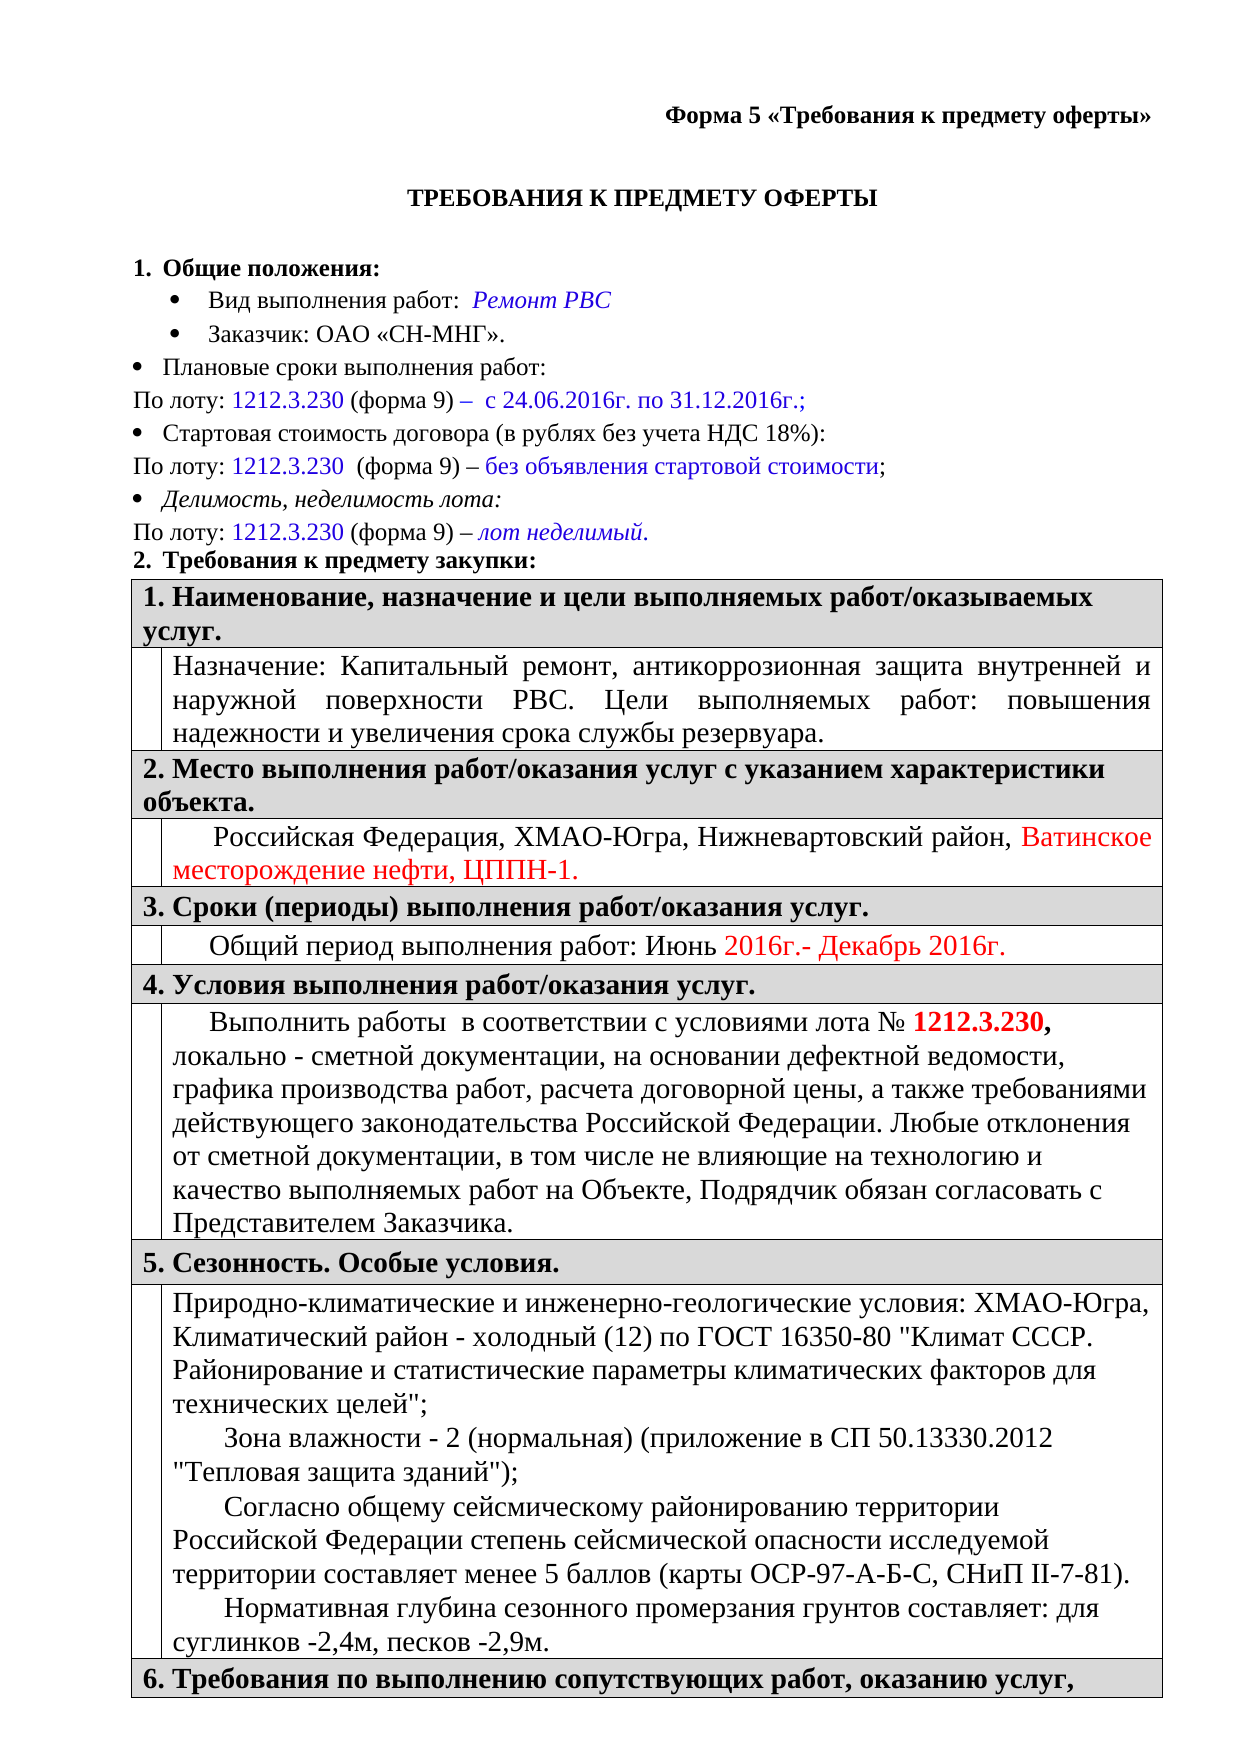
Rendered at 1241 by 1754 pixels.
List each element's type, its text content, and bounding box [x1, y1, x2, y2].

table_cell 5. Сезонность. Особые условия. [132, 1240, 1162, 1284]
table_cell [132, 648, 161, 750]
list Вид выполнения работ: Ремонт РВС [170, 286, 1152, 314]
text По лоту: 1212.3.230 (форма 9) – без объявления стартовой стоимости; [133, 451, 1152, 479]
table_cell [132, 926, 161, 964]
text По лоту: 1212.3.230 (форма 9) – лот неделимый. [133, 517, 1152, 546]
table_cell Нормативная глубина сезонного промерзания грунтов составляет: для суглинков -2,4м, песков -2,9м. [162, 1589, 1162, 1657]
list Заказчик: ОАО «СН-МНГ». [170, 319, 1152, 347]
text Форма 5 «Требования к предмету оферты» [133, 100, 1152, 129]
text ТРЕБОВАНИЯ К ПРЕДМЕТУ ОФЕРТЫ [133, 183, 1152, 211]
table_cell [132, 1004, 161, 1239]
table_cell [132, 819, 161, 886]
table_cell Согласно общему сейсмическому районированию территории Российской Федерации степень сейсмической опасности исследуемой территории составляет менее 5 баллов (карты ОСР-97-А-Б-С, СНиП II-7-81). [162, 1488, 1162, 1589]
table_cell Зона влажности - 2 (нормальная) (приложение в СП 50.13330.2012 "Тепловая защита зданий"); [162, 1420, 1162, 1488]
list Стартовая стоимость договора (в рублях без учета НДС 18%): [133, 418, 1152, 446]
table_cell 2. Место выполнения работ/оказания услуг с указанием характеристики объекта. [132, 751, 1162, 818]
table_cell 3. Сроки (периоды) выполнения работ/оказания услуг. [132, 887, 1162, 925]
table_cell Назначение: Капитальный ремонт, антикоррозионная защита внутренней и наружной поверхности РВС. Цели выполняемых работ: повышения надежности и увеличения срока службы резервуара. [162, 648, 1162, 750]
table_cell 4. Условия выполнения работ/оказания услуг. [132, 965, 1162, 1003]
list Общие положения: [133, 253, 1152, 281]
table_cell [132, 1285, 161, 1657]
text По лоту: 1212.3.230 (форма 9) – с 24.06.2016г. по 31.12.2016г.; [133, 385, 1152, 413]
table_header 1. Наименование, назначение и цели выполняемых работ/оказываемых услуг. [132, 580, 1162, 647]
table_cell Российская Федерация, ХМАО-Югра, Нижневартовский район, Ватинское месторождение нефти, ЦППН-1. [162, 819, 1162, 886]
table_cell Природно-климатические и инженерно-геологические условия: ХМАО-Югра, Климатический район - холодный (12) по ГОСТ 16350-80 "Климат СССР. Районирование и статистические параметры климатических факторов для технических целей"; [162, 1285, 1162, 1419]
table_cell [132, 1659, 1162, 1697]
list Делимость, неделимость лота: [133, 484, 1152, 512]
list Плановые сроки выполнения работ: [133, 352, 1152, 380]
list Требования к предмету закупки: [133, 546, 1152, 574]
table_cell Общий период выполнения работ: Июнь 2016г.- Декабрь 2016г. [162, 926, 1162, 964]
table_cell Выполнить работы в соответствии с условиями лота № 1212.3.230, локально - сметной документации, на основании дефектной ведомости, графика производства работ, расчета договорной цены, а также требованиями действующего законодательства Российской Федерации. Любые отклонения от сметной документации, в том числе не влияющие на технологию и качество выполняемых работ на Объекте, Подрядчик обязан согласовать с Представителем Заказчика. [162, 1004, 1162, 1239]
